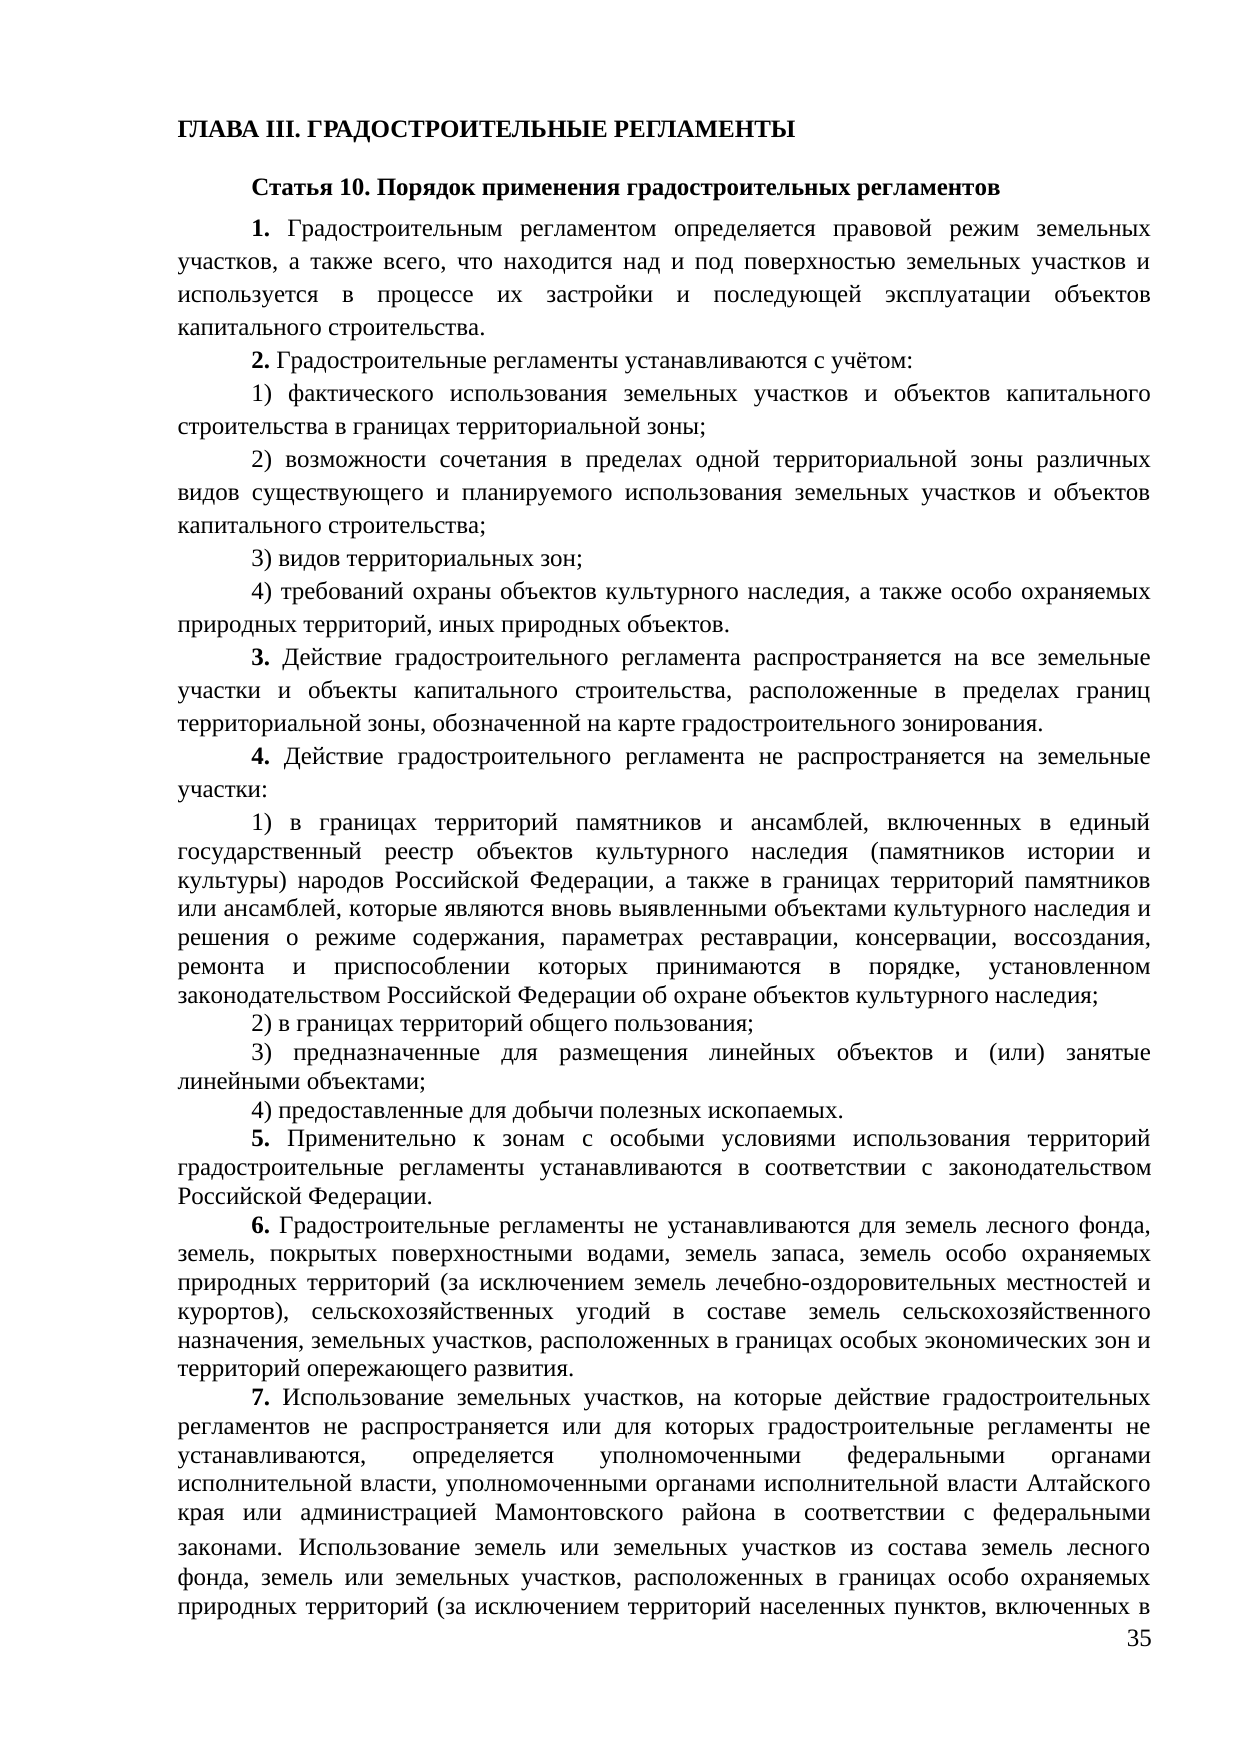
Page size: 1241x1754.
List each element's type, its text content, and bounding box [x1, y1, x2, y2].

text 3. Действие градостроительного регламента распространяется на все земельные участки и объекты капитального строительства, расположенные в пределах границ территориальной зоны, обозначенной на карте градостроительного зонирования. [177, 642, 1152, 737]
text 4. Действие градостроительного регламента не распространяется на земельные участки: [177, 741, 1152, 803]
text 4) требований охраны объектов культурного наследия, а также особо охраняемых природных территорий, иных природных объектов. [177, 576, 1152, 638]
text 2) в границах территорий общего пользования; [177, 1008, 1152, 1037]
text 5. Применительно к зонам с особыми условиями использования территорий градостроительные регламенты устанавливаются в соответствии с законодательством Российской Федерации. [177, 1123, 1152, 1210]
text 2) возможности сочетания в пределах одной территориальной зоны различных видов существующего и планируемого использования земельных участков и объектов капитального строительства; [177, 444, 1152, 539]
text 1) в границах территорий памятников и ансамблей, включенных в единый государственный реестр объектов культурного наследия (памятников истории и культуры) народов Российской Федерации, а также в границах территорий памятников или ансамблей, которые являются вновь выявленными объектами культурного наследия и решения о режиме содержания, параметрах реставрации, консервации, воссоздания, ремонта и приспособлении которых принимаются в порядке, установленном законодательством Российской Федерации об охране объектов культурного наследия; [177, 807, 1152, 1008]
subtitle Глава III. Градостроительные регламенты [177, 114, 1152, 142]
subtitle Статья 10. Порядок применения градостроительных регламентов [177, 172, 1152, 200]
text 1) фактического использования земельных участков и объектов капитального строительства в границах территориальной зоны; [177, 378, 1152, 440]
text 4) предоставленные для добычи полезных ископаемых. [177, 1095, 1152, 1123]
text 3) предназначенные для размещения линейных объектов и (или) занятые линейными объектами; [177, 1037, 1152, 1095]
text 6. Градостроительные регламенты не устанавливаются для земель лесного фонда, земель, покрытых поверхностными водами, земель запаса, земель особо охраняемых природных территорий (за исключением земель лечебно-оздоровительных местностей и курортов), сельскохозяйственных угодий в составе земель сельскохозяйственного назначения, земельных участков, расположенных в границах особых экономических зон и территорий опережающего развития. [177, 1210, 1152, 1382]
text 3) видов территориальных зон; [177, 543, 1152, 572]
text 1. Градостроительным регламентом определяется правовой режим земельных участков, а также всего, что находится над и под поверхностью земельных участков и используется в процессе их застройки и последующей эксплуатации объектов капитального строительства. [177, 213, 1152, 341]
text 2. Градостроительные регламенты устанавливаются с учётом: [177, 345, 1152, 374]
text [177, 1382, 1152, 1619]
